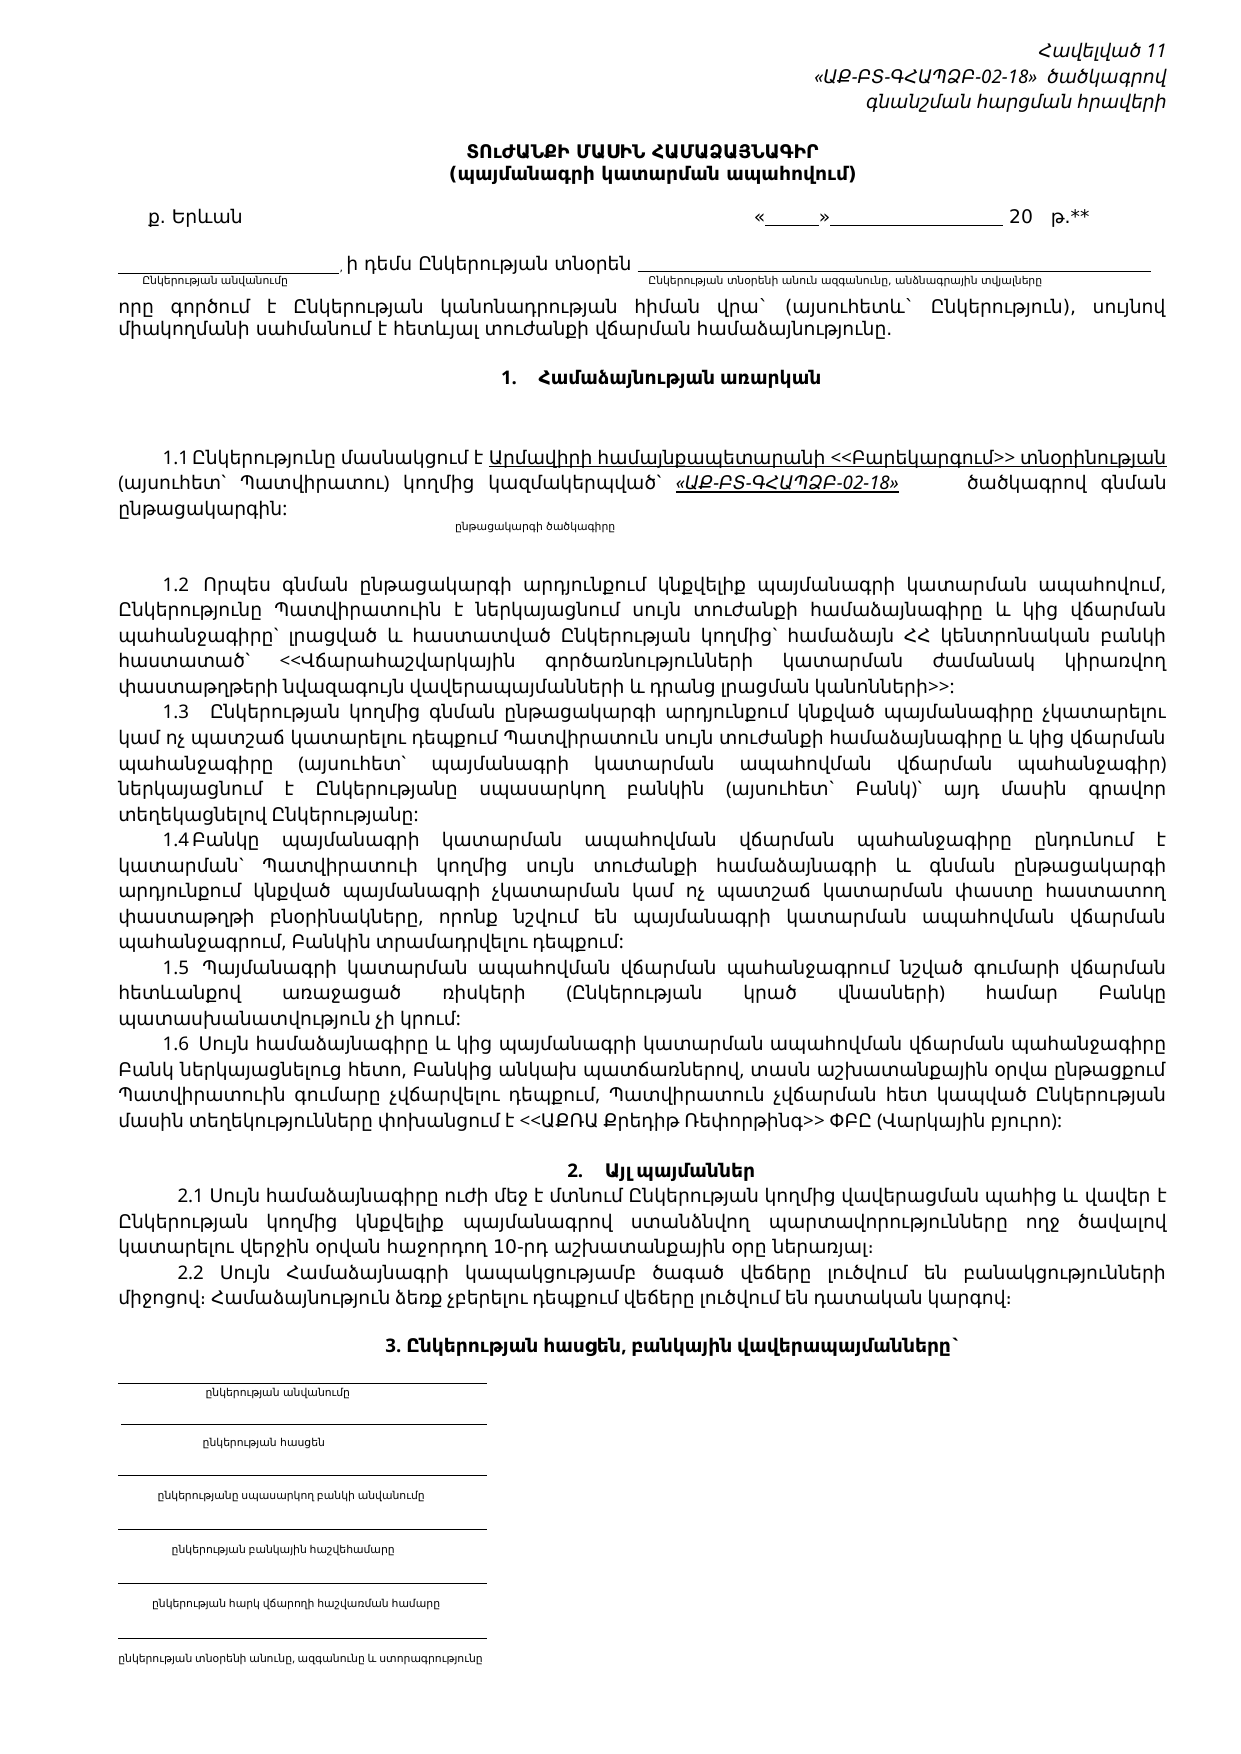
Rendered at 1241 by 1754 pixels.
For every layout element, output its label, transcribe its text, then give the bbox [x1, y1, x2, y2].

text Հավելված 11 [118, 37, 1167, 63]
text (պայմանագրի կատարման ապահովում) [118, 163, 1167, 184]
text Ընկերության անվանումը Ընկերության տնօրենի անուն ազգանունը, անձնագրային տվյալները [118, 274, 1167, 296]
text 2.2 Սույն Համաձայնագրի կապակցությամբ ծագած վեճերը լուծվում են բանակցությունների միջոցով։ Համաձայնություն ձեռք չբերելու դեպքում վեճերը լուծվում են դատական կարգով։ [118, 1259, 1167, 1310]
text ընթացակարգի ծածկագիրը [118, 521, 1167, 542]
list Սույն համաձայնագիրը և կից պայմանագրի կատարման ապահովման վճարման պահանջագիրը Բանկ ներկայացնելուց հետո, Բանկից անկախ պատճառներով, տասն աշխատանքային օրվա ընթացքում Պատվիրատուին գումարը չվճարվելու դեպքում, Պատվիրատուն չվճարման հետ կապված Ընկերության մասին տեղեկությունները փոխանցում է <<ԱՔՌԱ Քրեդիթ Ռեփորթինգ>> ՓԲԸ (Վարկային բյուրո): [118, 1031, 1167, 1133]
list Այլ պայմաններ [156, 1157, 1167, 1182]
list Համաձայնության առարկան [156, 364, 1167, 390]
text որը գործում է Ընկերության կանոնադրության հիման վրա` (այսուհետև` Ընկերություն), սույնով միակողմանի սահմանում է հետևյալ տուժանքի վճարման համաձայնությունը. [118, 296, 1167, 340]
text գնանշման հարցման հրավերի [118, 88, 1167, 114]
text ընկերության անվանումը [118, 1386, 1167, 1408]
text ընկերության հասցեն [118, 1437, 1167, 1459]
text «ԱՔ-ԲՏ-ԳՀԱՊՁԲ-02-18» ծածկագրով [118, 63, 1167, 88]
text ընկերության բանկային հաշվեհամարը [118, 1542, 1167, 1567]
text 2.1 Սույն համաձայնագիրը ուժի մեջ է մտնում Ընկերության կողմից վավերացման պահից և վավեր է Ընկերության կողմից կնքվելիք պայմանագրով ստանձնվող պարտավորությունները ողջ ծավալով կատարելու վերջին օրվան հաջորդող 10-րդ աշխատանքային օրը ներառյալ։ [118, 1182, 1167, 1259]
text ընկերության հարկ վճարողի հաշվառման համարը [118, 1596, 1167, 1622]
text 3. Ընկերության հասցեն, բանկային վավերապայմանները` [118, 1332, 1167, 1357]
text ՏՈւԺԱՆՔԻ ՄԱՍԻՆ ՀԱՄԱՁԱՅՆԱԳԻՐ [118, 141, 1167, 163]
list Ընկերության կողմից գնման ընթացակարգի արդյունքում կնքված պայմանագիրը չկատարելու կամ ոչ պատշաճ կատարելու դեպքում Պատվիրատուն սույն տուժանքի համաձայնագիրը և կից վճարման պահանջագիրը (այսուհետ` պայմանագրի կատարման ապահովման վճարման պահանջագիր) ներկայացնում է Ընկերությանը սպասարկող բանկին (այսուհետ` Բանկ)` այդ մասին գրավոր տեղեկացնելով Ընկերությանը: [118, 699, 1167, 826]
text ընկերության տնօրենի անունը, ազգանունը և ստորագրությունը [118, 1650, 1167, 1676]
list Որպես գնման ընթացակարգի արդյունքում կնքվելիք պայմանագրի կատարման ապահովում, Ընկերությունը Պատվիրատուին է ներկայացնում սույն տուժանքի համաձայնագիրը և կից վճարման պահանջագիրը` լրացված և հաստատված Ընկերության կողմից` համաձայն ՀՀ կենտրոնական բանկի հաստատած` <<Վճարահաշվարկային գործառնությունների կատարման ժամանակ կիրառվող փաստաթղթերի նվազագույն վավերապայմանների և դրանց լրացման կանոնների>>: [118, 571, 1167, 699]
text ք. Երևան « » 20 թ.** [118, 206, 1167, 228]
list Բանկը պայմանագրի կատարման ապահովման վճարման պահանջագիրը ընդունում է կատարման` Պատվիրատուի կողմից սույն տուժանքի համաձայնագրի և գնման ընթացակարգի արդյունքում կնքված պայմանագրի չկատարման կամ ոչ պատշաճ կատարման փաստը հաստատող փաստաթղթի բնօրինակները, որոնք նշվում են պայմանագրի կատարման ապահովման վճարման պահանջագրում, Բանկին տրամադրվելու դեպքում: [118, 826, 1167, 954]
text ընկերությանը սպասարկող բանկի անվանումը [118, 1487, 1167, 1513]
list Պայմանագրի կատարման ապահովման վճարման պահանջագրում նշված գումարի վճարման հետևանքով առաջացած ռիսկերի (Ընկերության կրած վնասների) համար Բանկը պատասխանատվություն չի կրում: [118, 954, 1167, 1031]
list Ընկերությունը մասնակցում է Արմավիրի համայնքապետարանի <<Բարեկարգում>> տնօրինության (այսուհետ` Պատվիրատու) կողմից կազմակերպված` «ԱՔ-ԲՏ-ԳՀԱՊՁԲ-02-18» ծածկագրով գնման ընթացակարգին: [118, 444, 1167, 521]
text , ի դեմս Ընկերության տնօրեն [118, 252, 1167, 274]
